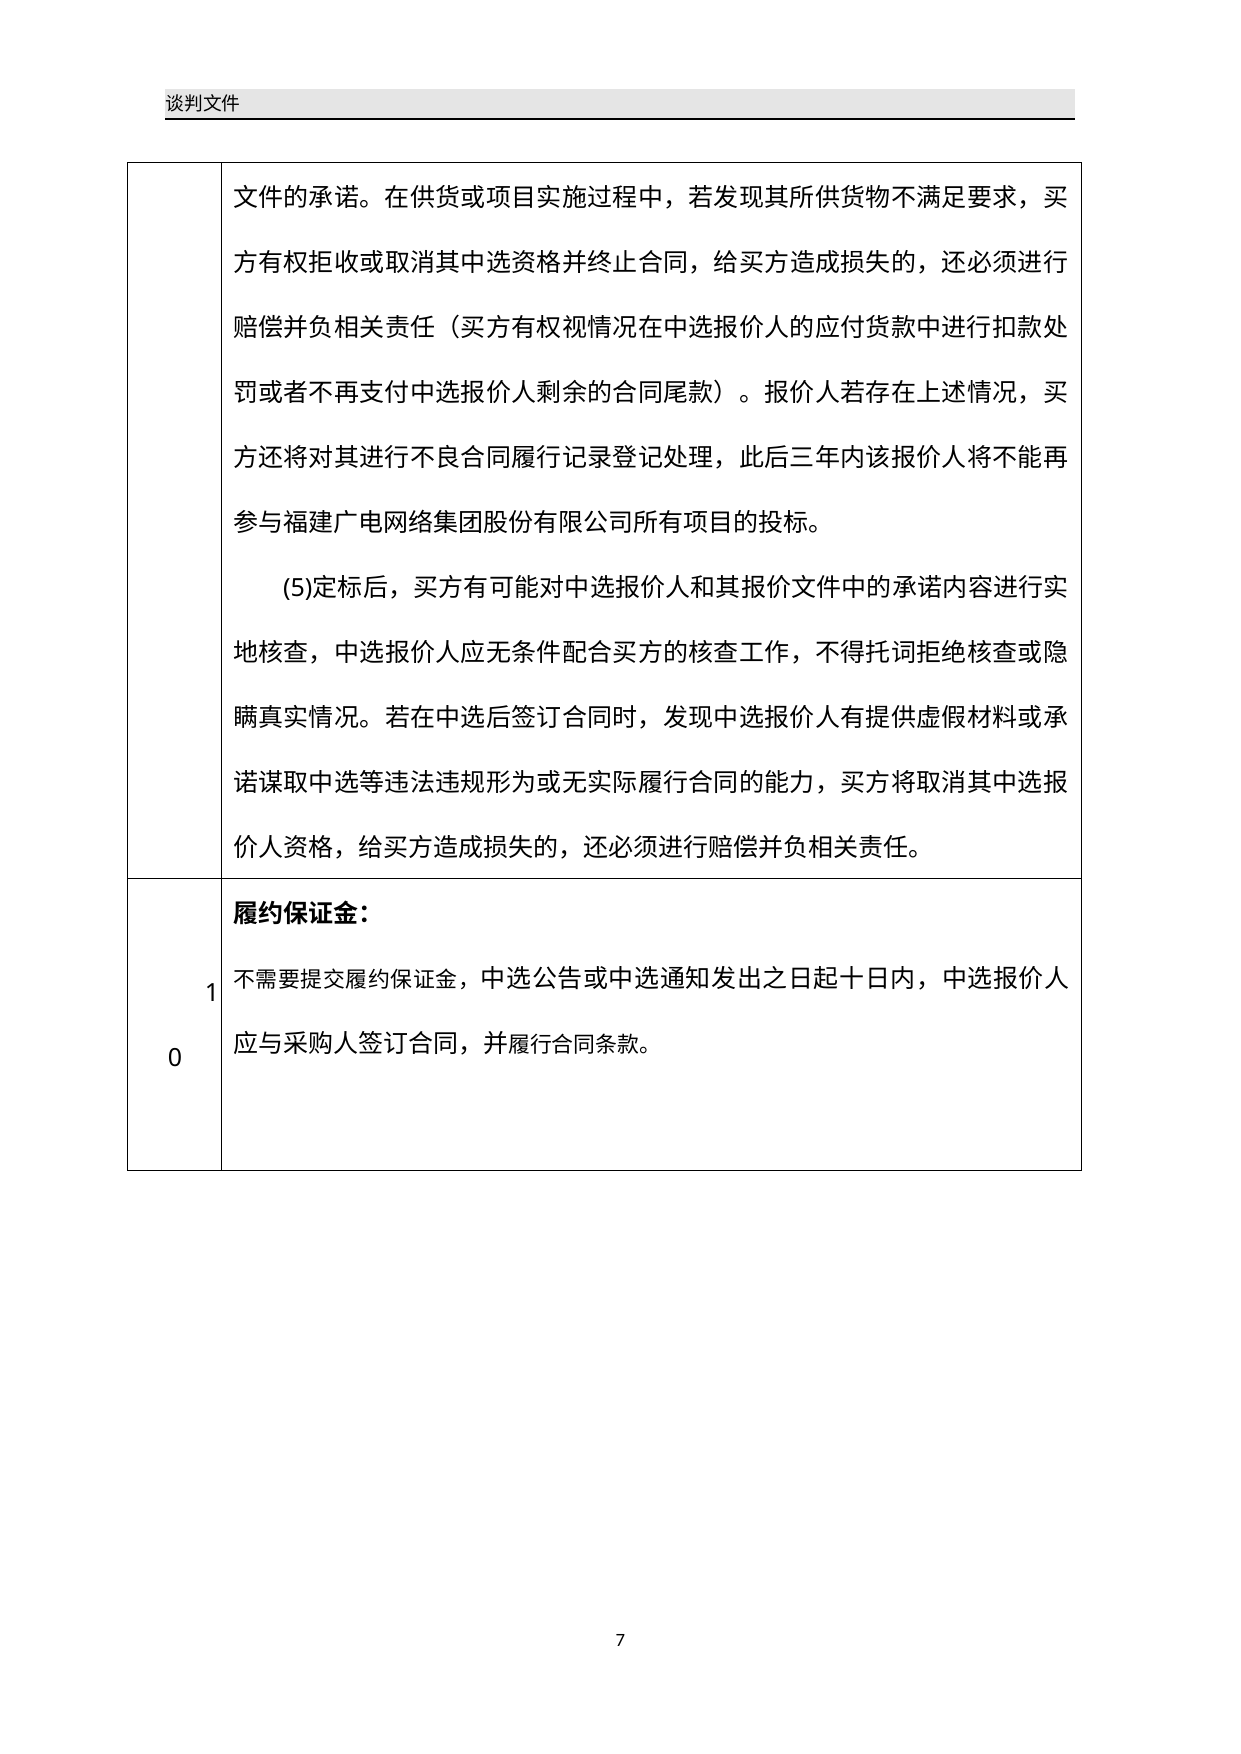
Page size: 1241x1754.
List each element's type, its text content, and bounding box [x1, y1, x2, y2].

table_cell 8 [128, 163, 221, 878]
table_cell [222, 163, 1081, 878]
table_cell 10 [128, 879, 221, 1170]
table_cell 履约保证金： 不需要提交履约保证金，中选公告或中选通知发出之日起十日内，中选报价人应与采购人签订合同，并履行合同条款。 [222, 879, 1081, 1170]
